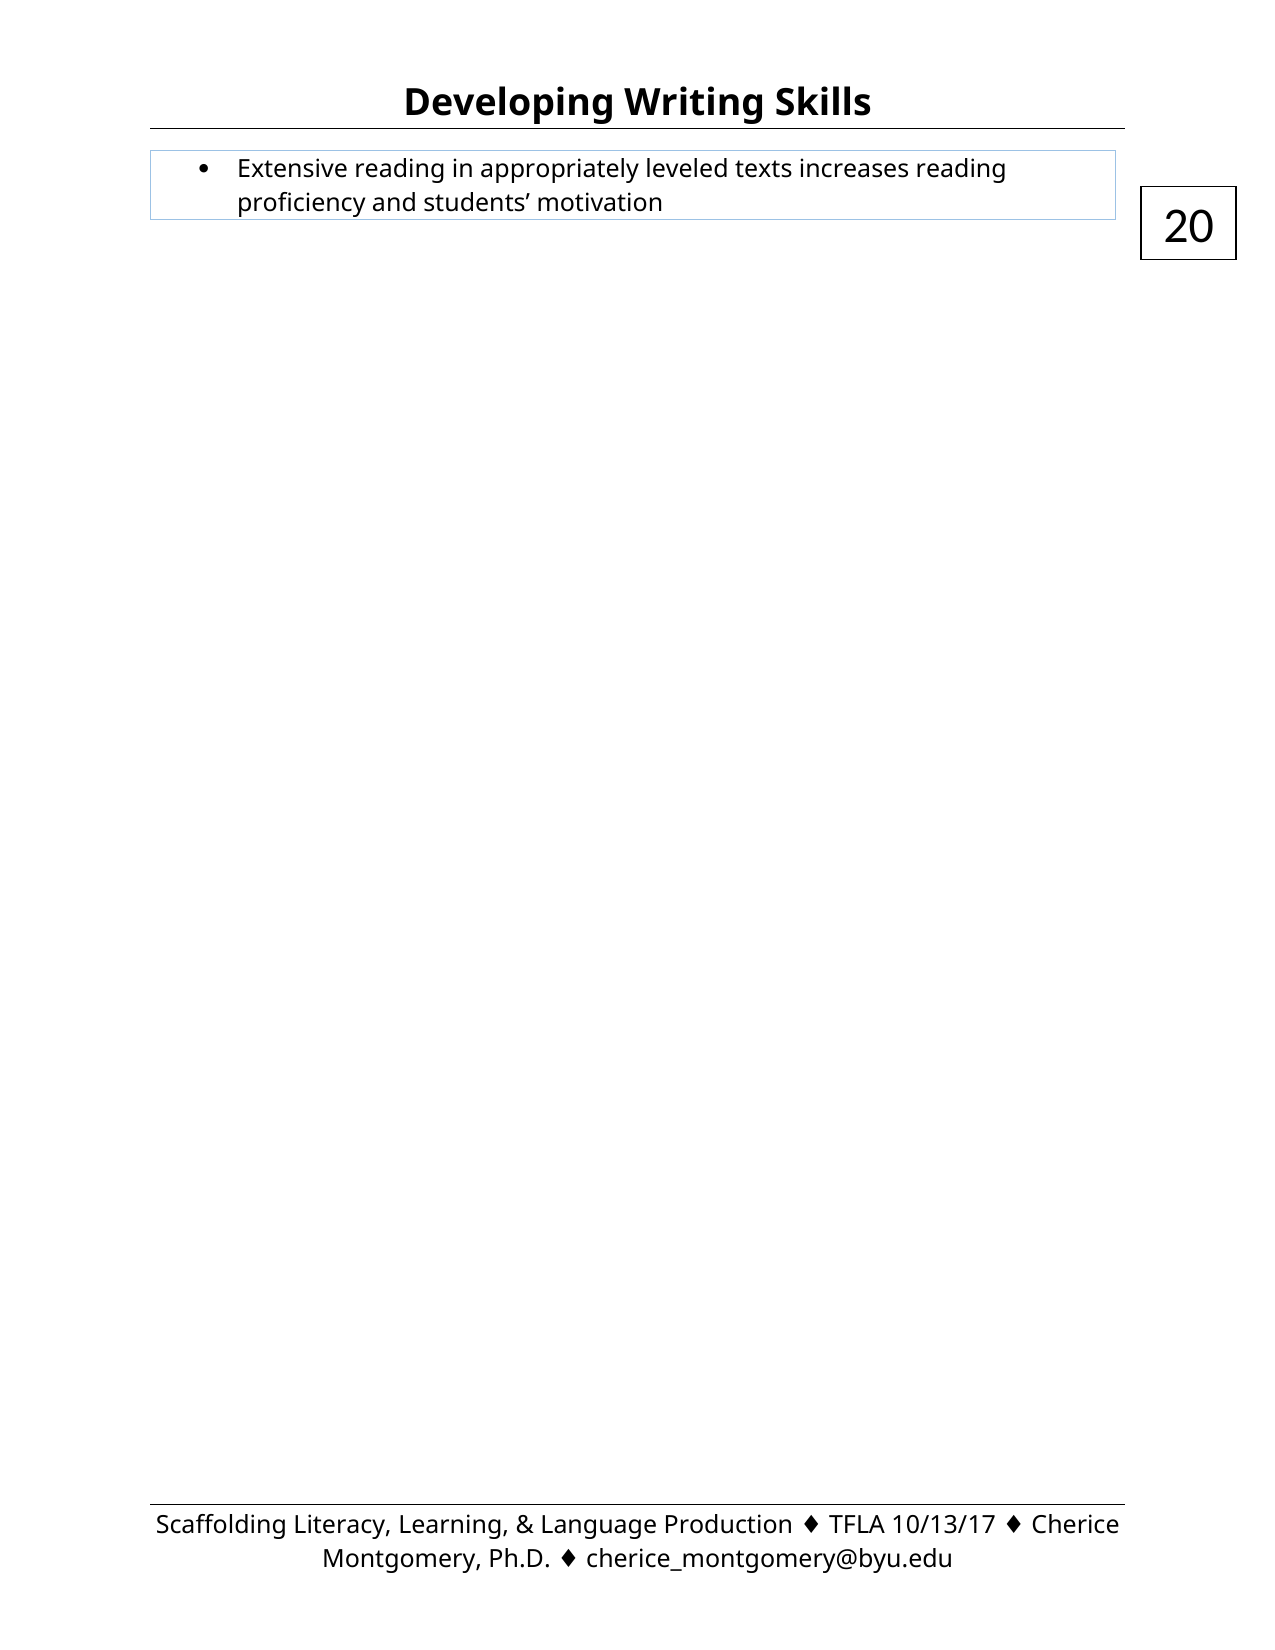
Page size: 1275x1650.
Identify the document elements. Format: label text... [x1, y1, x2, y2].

table_cell Extensive reading in appropriately leveled texts increases reading proficiency and students’ motivation [151, 151, 1115, 219]
